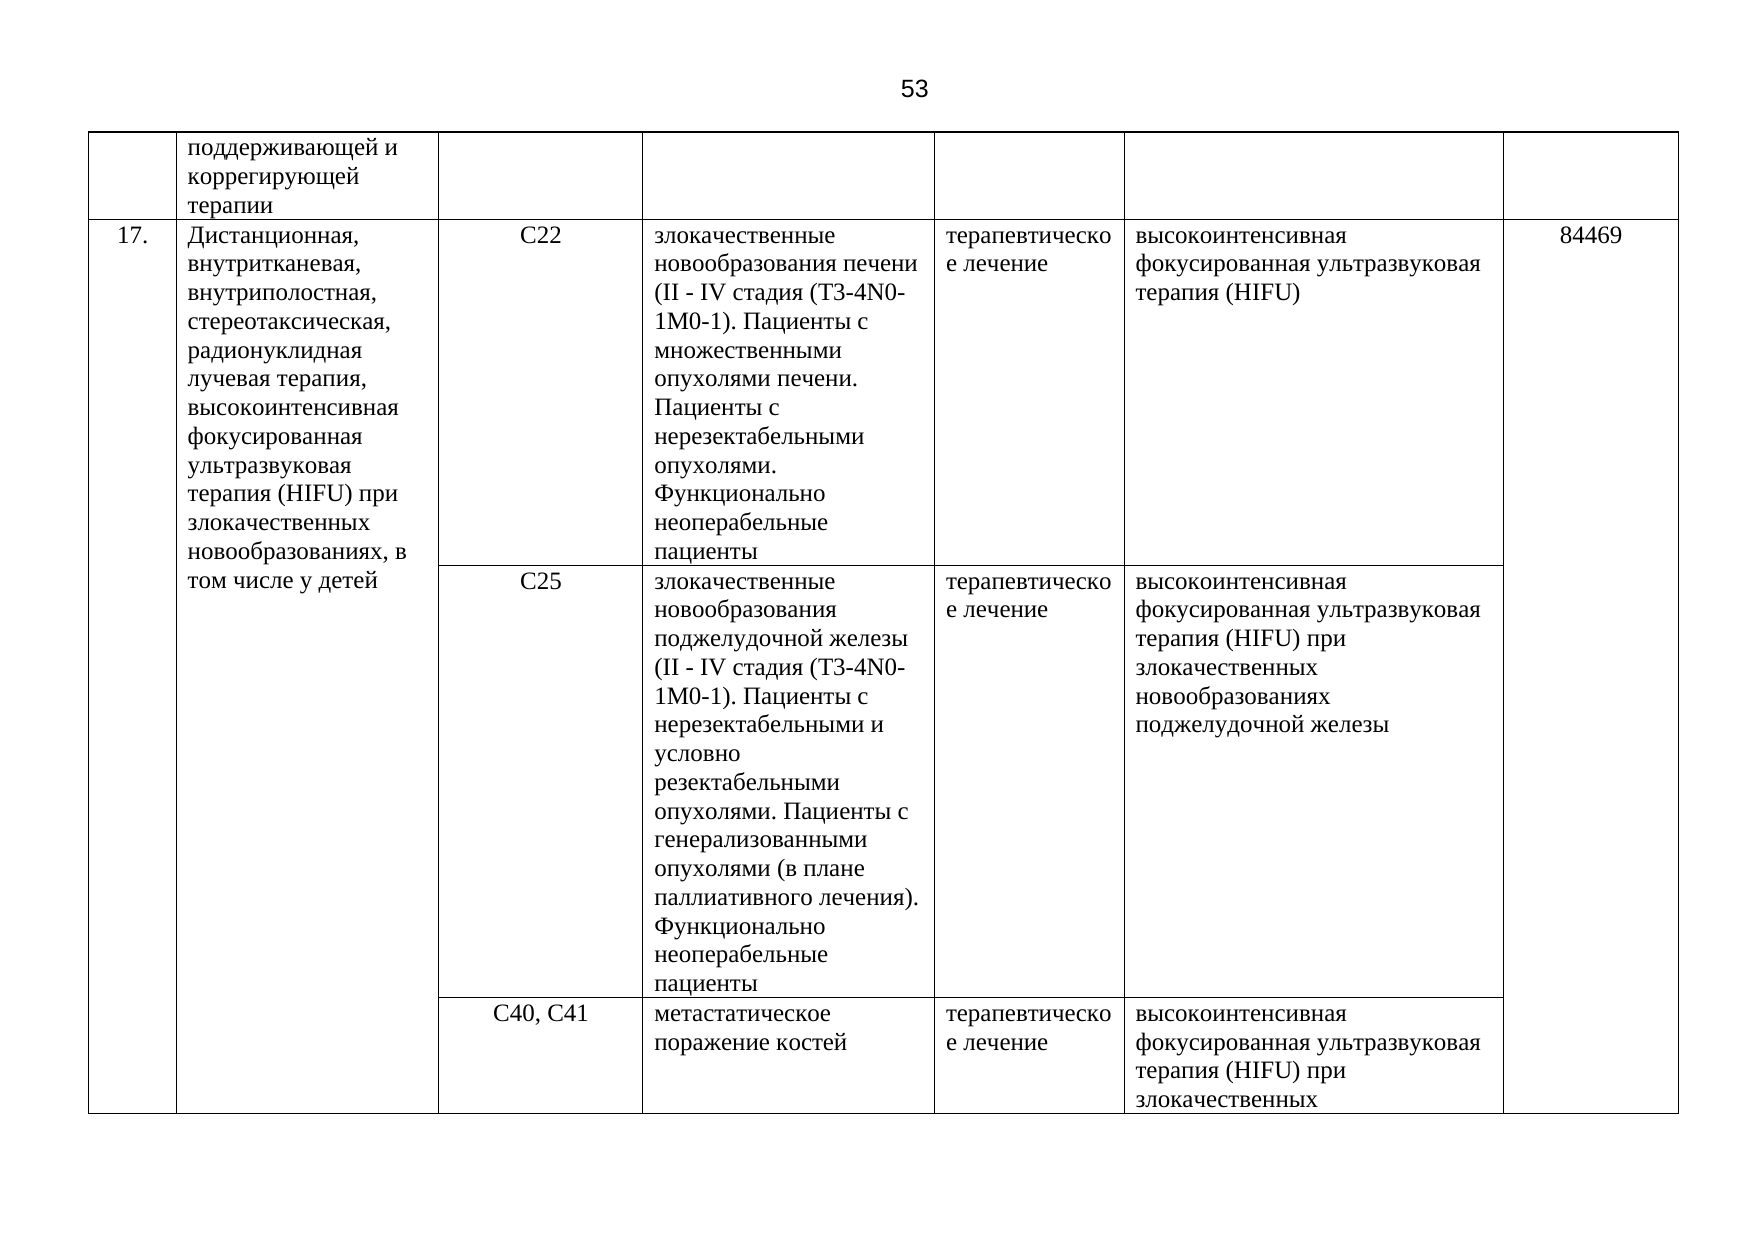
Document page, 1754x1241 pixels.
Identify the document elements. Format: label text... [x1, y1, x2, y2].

table_cell злокачественные новообразования печени (II - IV стадия (T3-4N0-1M0-1). Пациенты с множественными опухолями печени. Пациенты с нерезектабельными опухолями. Функционально неоперабельные пациенты [643, 220, 934, 565]
table_cell 84469 [1504, 220, 1678, 1113]
table_cell Дистанционная, внутритканевая, внутриполостная, стереотаксическая, радионуклидная лучевая терапия, высокоинтенсивная фокусированная ультразвуковая терапия (HIFU) при злокачественных новообразованиях, в том числе у детей [177, 220, 438, 1113]
table_cell 17. [89, 220, 176, 1113]
table_cell терапевтическое лечение [935, 220, 1124, 565]
table_cell злокачественные новообразования поджелудочной железы (II - IV стадия (T3-4N0-1M0-1). Пациенты с нерезектабельными и условно резектабельными опухолями. Пациенты с генерализованными опухолями (в плане паллиативного лечения). Функционально неоперабельные пациенты [643, 566, 934, 997]
table_cell С40, С41 [439, 998, 642, 1113]
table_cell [1125, 998, 1503, 1113]
table_cell терапевтическое лечение [935, 566, 1124, 997]
table_cell С22 [439, 220, 642, 565]
table_cell С25 [439, 566, 642, 997]
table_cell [935, 998, 1124, 1113]
table_cell высокоинтенсивная фокусированная ультразвуковая терапия (HIFU) [1125, 220, 1503, 565]
table_cell высокоинтенсивная фокусированная ультразвуковая терапия (HIFU) при злокачественных новообразованиях поджелудочной железы [1125, 566, 1503, 997]
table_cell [1125, 133, 1503, 219]
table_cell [643, 998, 934, 1113]
